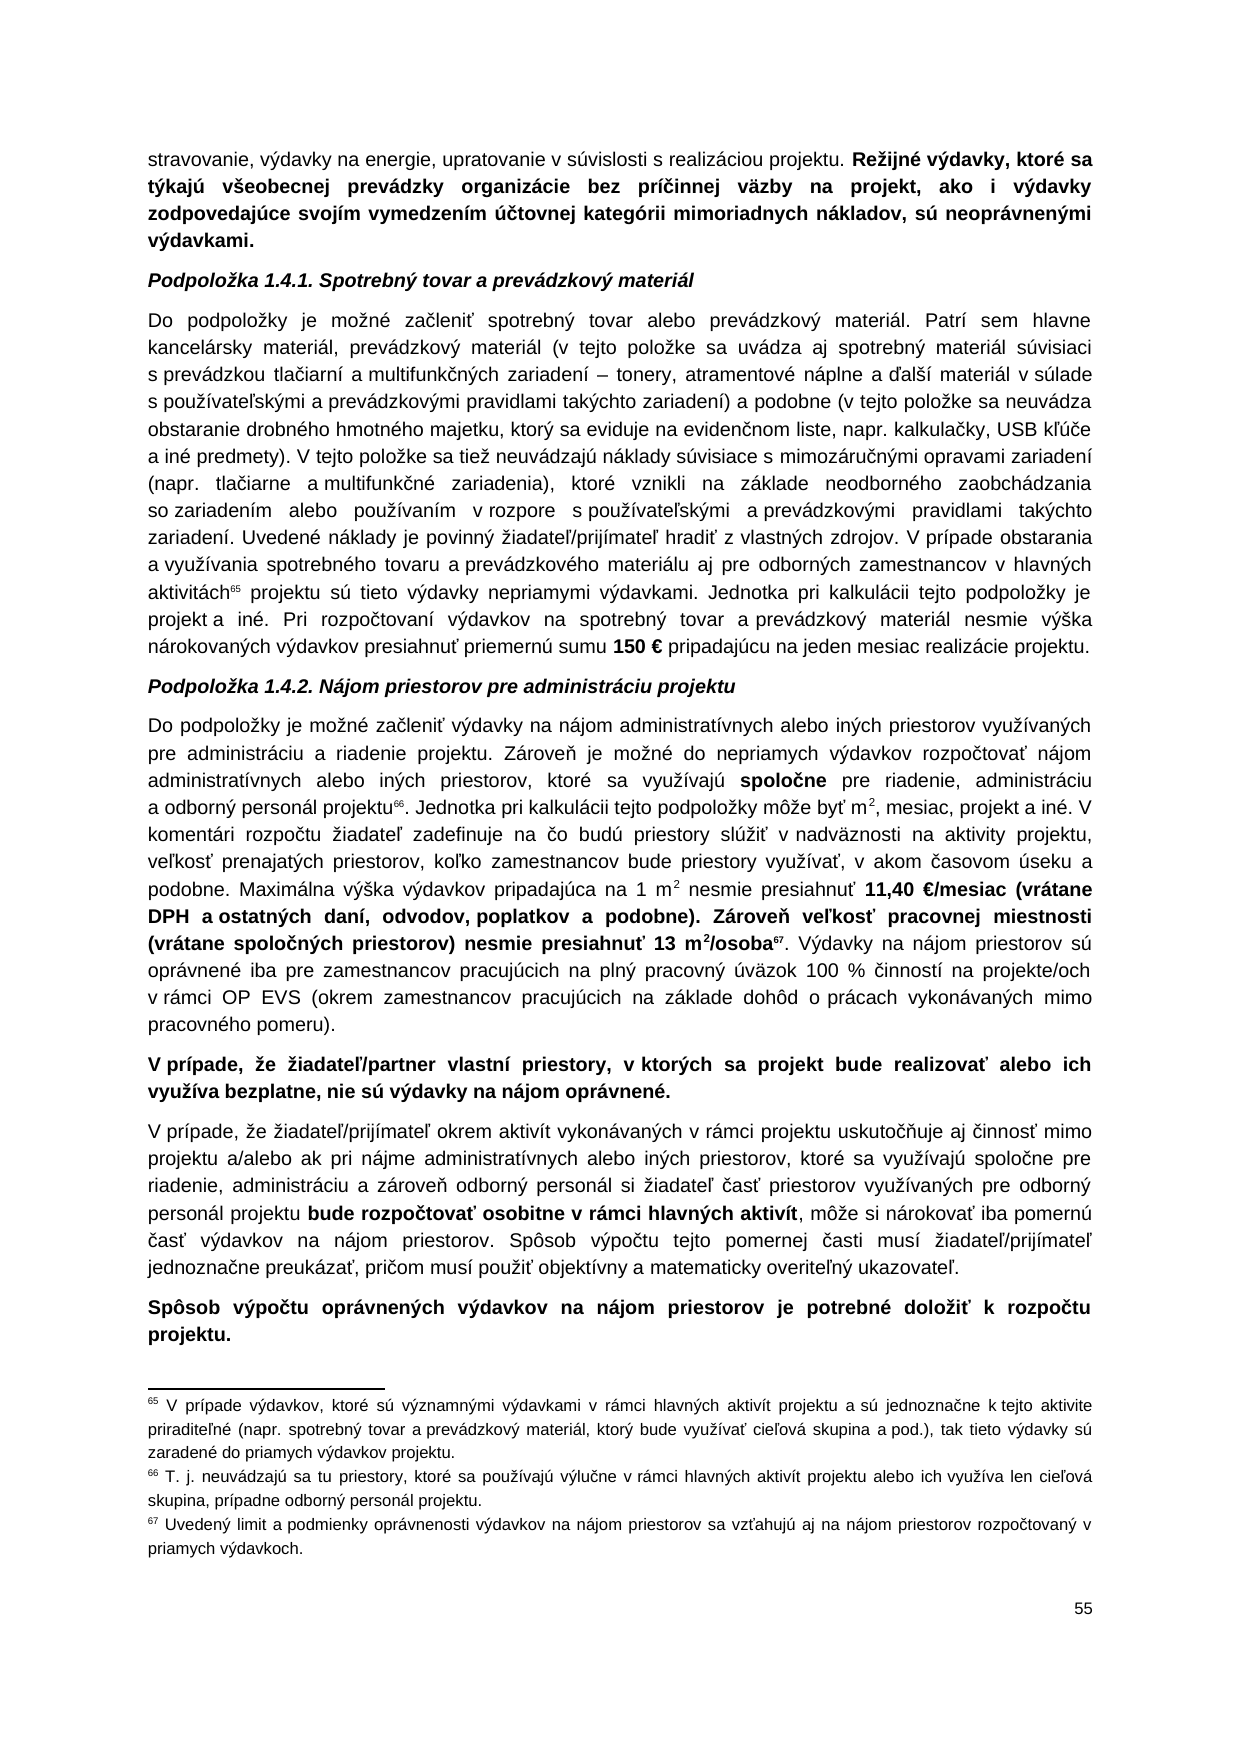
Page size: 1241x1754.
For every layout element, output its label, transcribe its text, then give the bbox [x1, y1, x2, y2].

text Do podpoložky je možné začleniť spotrebný tovar alebo prevádzkový materiál. Patrí sem hlavne kancelársky materiál, prevádzkový materiál (v tejto položke sa uvádza aj spotrebný materiál súvisiaci s prevádzkou tlačiarní a multifunkčných zariadení – tonery, atramentové náplne a ďalší materiál v súlade s používateľskými a prevádzkovými pravidlami takýchto zariadení) a podobne (v tejto položke sa neuvádza obstaranie drobného hmotného majetku, ktorý sa eviduje na evidenčnom liste, napr. kalkulačky, USB kľúče a iné predmety). V tejto položke sa tiež neuvádzajú náklady súvisiace s mimozáručnými opravami zariadení (napr. tlačiarne a multifunkčné zariadenia), ktoré vznikli na základe neodborného zaobchádzania so zariadením alebo používaním v rozpore s používateľskými a prevádzkovými pravidlami takýchto zariadení. Uvedené náklady je povinný žiadateľ/prijímateľ hradiť z vlastných zdrojov. V prípade obstarania a využívania spotrebného tovaru a prevádzkového materiálu aj pre odborných zamestnancov v hlavných aktivitách projektu sú tieto výdavky nepriamymi výdavkami. Jednotka pri kalkulácii tejto podpoložky je projekt a iné. Pri rozpočtovaní výdavkov na spotrebný tovar a prevádzkový materiál nesmie výška nárokovaných výdavkov presiahnuť priemernú sumu 150 € pripadajúcu na jeden mesiac realizácie projektu. [148, 309, 1092, 658]
text Spôsob výpočtu oprávnených výdavkov na nájom priestorov je potrebné doložiť k rozpočtu projektu. [148, 1296, 1092, 1345]
text Do podpoložky je možné začleniť výdavky na nájom administratívnych alebo iných priestorov využívaných pre administráciu a riadenie projektu. Zároveň je možné do nepriamych výdavkov rozpočtovať nájom administratívnych alebo iných priestorov, ktoré sa využívajú spoločne pre riadenie, administráciu a odborný personál projektu. Jednotka pri kalkulácii tejto podpoložky môže byť m2, mesiac, projekt a iné. V komentári rozpočtu žiadateľ zadefinuje na čo budú priestory slúžiť v nadväznosti na aktivity projektu, veľkosť prenajatých priestorov, koľko zamestnancov bude priestory využívať, v akom časovom úseku a podobne. Maximálna výška výdavkov pripadajúca na 1 m2 nesmie presiahnuť 11,40 €/mesiac (vrátane DPH a ostatných daní, odvodov, poplatkov a podobne). Zároveň veľkosť pracovnej miestnosti (vrátane spoločných priestorov) nesmie presiahnuť 13 m2/osoba. Výdavky na nájom priestorov sú oprávnené iba pre zamestnancov pracujúcich na plný pracovný úväzok 100 % činností na projekte/och v rámci OP EVS (okrem zamestnancov pracujúcich na základe dohôd o prácach vykonávaných mimo pracovného pomeru). [148, 714, 1092, 1036]
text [148, 148, 1092, 252]
text V prípade, že žiadateľ/prijímateľ okrem aktivít vykonávaných v rámci projektu uskutočňuje aj činnosť mimo projektu a/alebo ak pri nájme administratívnych alebo iných priestorov, ktoré sa využívajú spoločne pre riadenie, administráciu a zároveň odborný personál si žiadateľ časť priestorov využívaných pre odborný personál projektu bude rozpočtovať osobitne v rámci hlavných aktivít, môže si nárokovať iba pomernú časť výdavkov na nájom priestorov. Spôsob výpočtu tejto pomernej časti musí žiadateľ/prijímateľ jednoznačne preukázať, pričom musí použiť objektívny a matematicky overiteľný ukazovateľ. [148, 1120, 1092, 1278]
text V prípade, že žiadateľ/partner vlastní priestory, v ktorých sa projekt bude realizovať alebo ich využíva bezplatne, nie sú výdavky na nájom oprávnené. [148, 1053, 1092, 1103]
text Podpoložka 1.4.2. Nájom priestorov pre administráciu projektu [148, 674, 1092, 697]
text Podpoložka 1.4.1. Spotrebný tovar a prevádzkový materiál [148, 269, 1092, 292]
